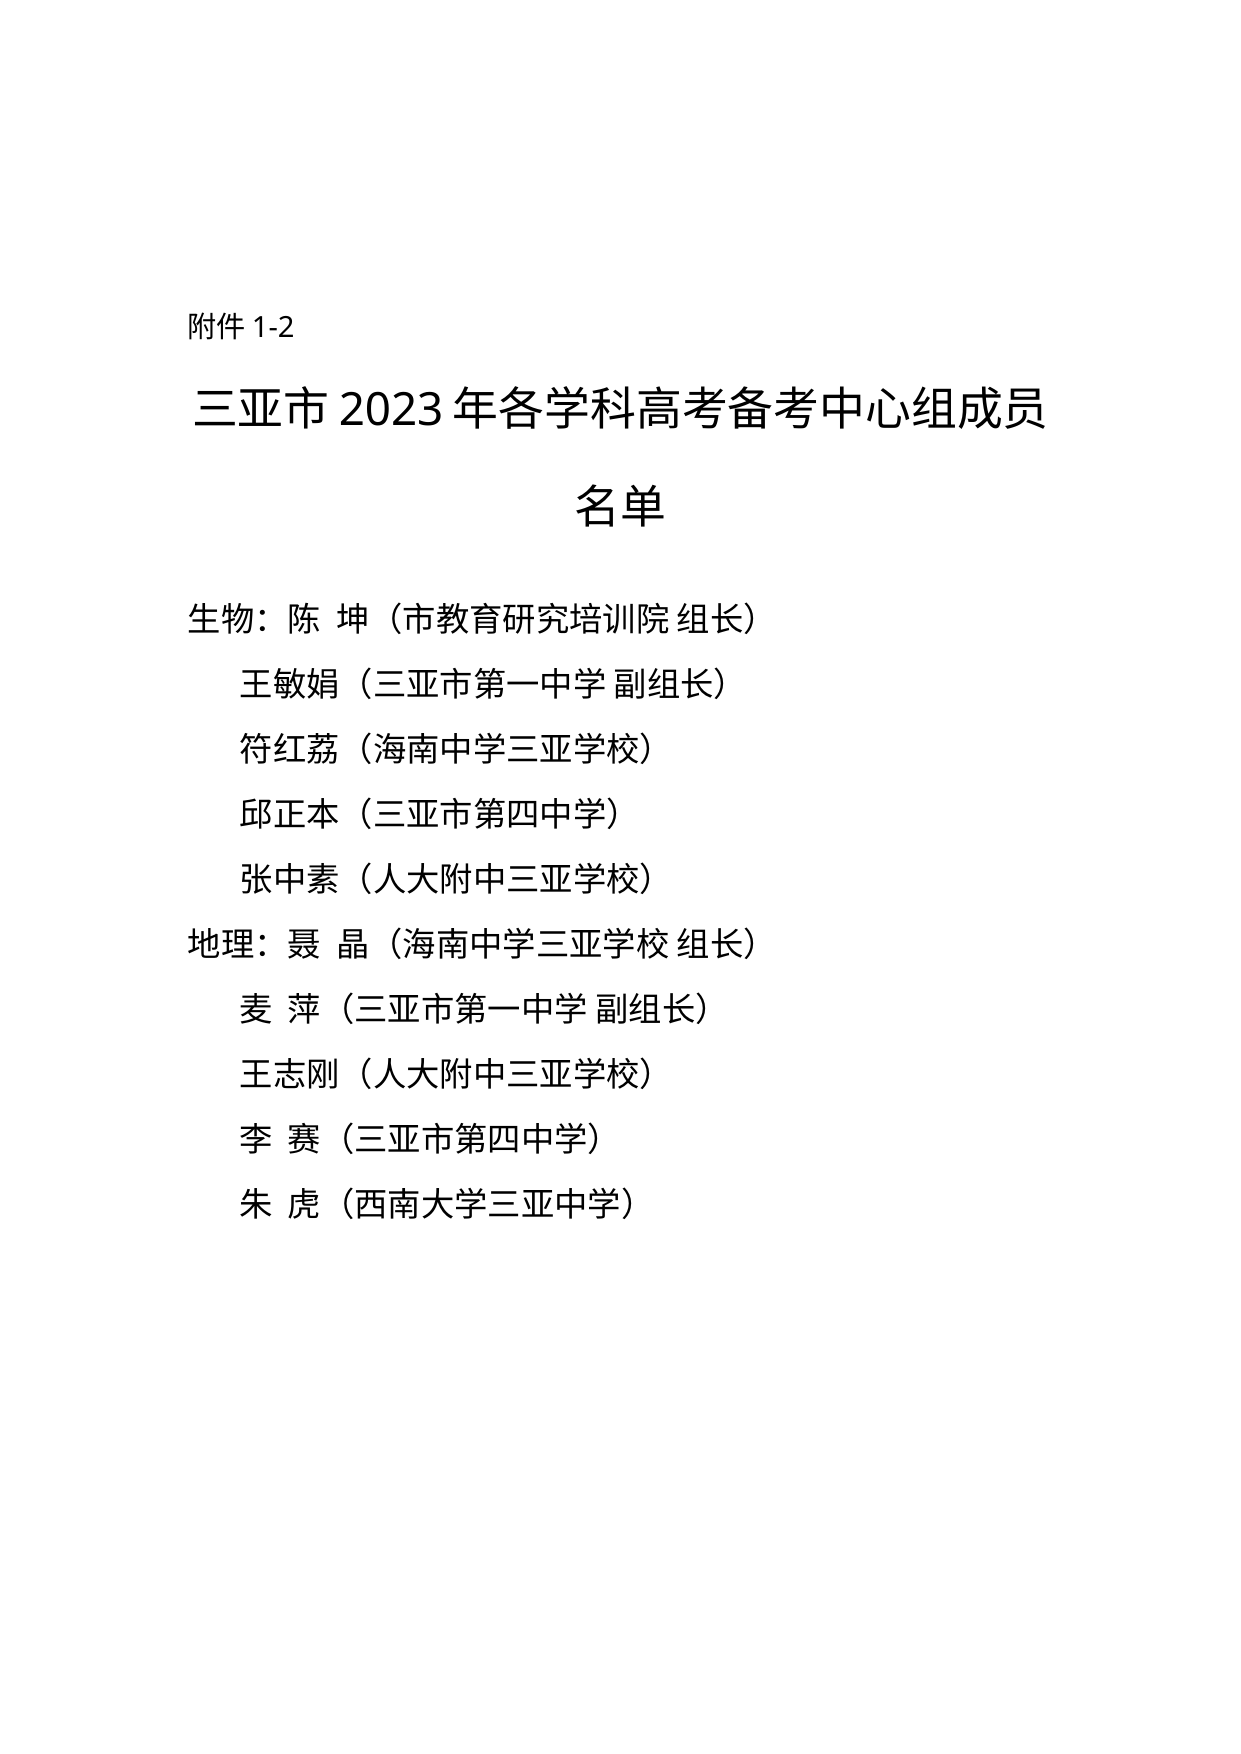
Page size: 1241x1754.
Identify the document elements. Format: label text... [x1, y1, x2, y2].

text 邱正本（三亚市第四中学） [187, 779, 1053, 844]
text 李 赛（三亚市第四中学） [187, 1104, 1053, 1169]
text 王志刚（人大附中三亚学校） [187, 1039, 1053, 1104]
text 生物：陈 坤（市教育研究培训院 组长） [187, 584, 1053, 649]
text 附件1-2 [187, 292, 1053, 357]
text 张中素（人大附中三亚学校） [187, 844, 1053, 909]
text 麦 萍（三亚市第一中学 副组长） [187, 974, 1053, 1039]
text 地理：聂 晶（海南中学三亚学校 组长） [187, 909, 1053, 974]
text 王敏娟（三亚市第一中学 副组长） [187, 649, 1053, 714]
text 三亚市2023年各学科高考备考中心组成员名单 [187, 357, 1053, 552]
text 符红荔（海南中学三亚学校） [187, 714, 1053, 779]
text 朱 虎（西南大学三亚中学） [187, 1169, 1053, 1234]
